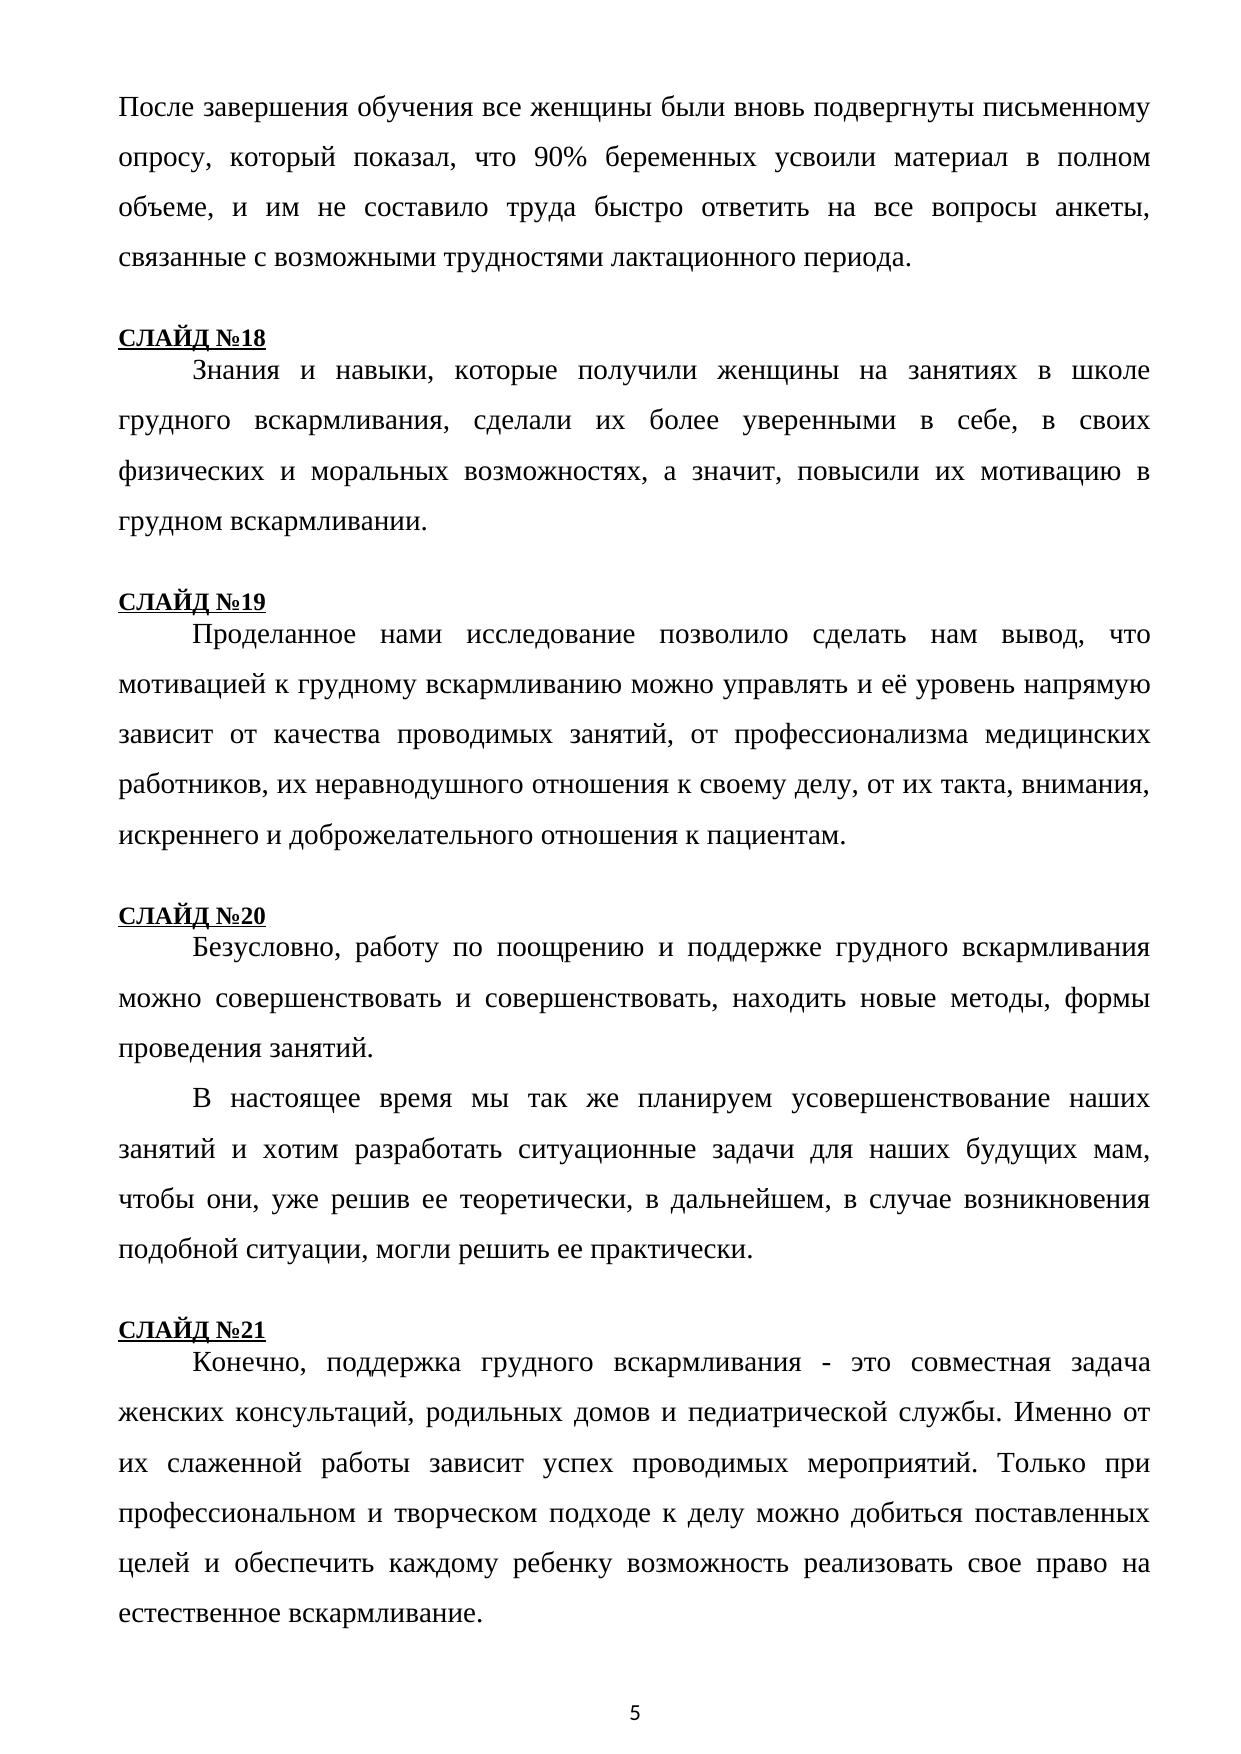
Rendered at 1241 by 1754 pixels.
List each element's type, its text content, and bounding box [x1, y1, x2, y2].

text Знания и навыки, которые получили женщины на занятиях в школе грудного вскармливания, сделали их более уверенными в себе, в своих физических и моральных возможностях, а значит, повысили их мотивацию в грудном вскармливании. [118, 352, 1152, 537]
text Слайд №19 [118, 587, 1152, 616]
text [118, 89, 1152, 273]
text Безусловно, работу по поощрению и поддержке грудного вскармливания можно совершенствовать и совершенствовать, находить новые методы, формы проведения занятий. [118, 929, 1152, 1064]
text Слайд №18 [118, 323, 1152, 352]
text Конечно, поддержка грудного вскармливания - это совместная задача женских консультаций, родильных домов и педиатрической службы. Именно от их слаженной работы зависит успех проводимых мероприятий. Только при профессиональном и творческом подходе к делу можно добиться поставленных целей и обеспечить каждому ребенку возможность реализовать свое право на естественное вскармливание. [118, 1344, 1152, 1629]
text Проделанное нами исследование позволило сделать нам вывод, что мотивацией к грудному вскармливанию можно управлять и её уровень напрямую зависит от качества проводимых занятий, от профессионализма медицинских работников, их неравнодушного отношения к своему делу, от их такта, внимания, искреннего и доброжелательного отношения к пациентам. [118, 616, 1152, 851]
text Слайд №21 [118, 1315, 1152, 1344]
text В настоящее время мы так же планируем усовершенствование наших занятий и хотим разработать ситуационные задачи для наших будущих мам, чтобы они, уже решив ее теоретически, в дальнейшем, в случае возникновения подобной ситуации, могли решить ее практически. [118, 1081, 1152, 1265]
text Слайд №20 [118, 901, 1152, 929]
